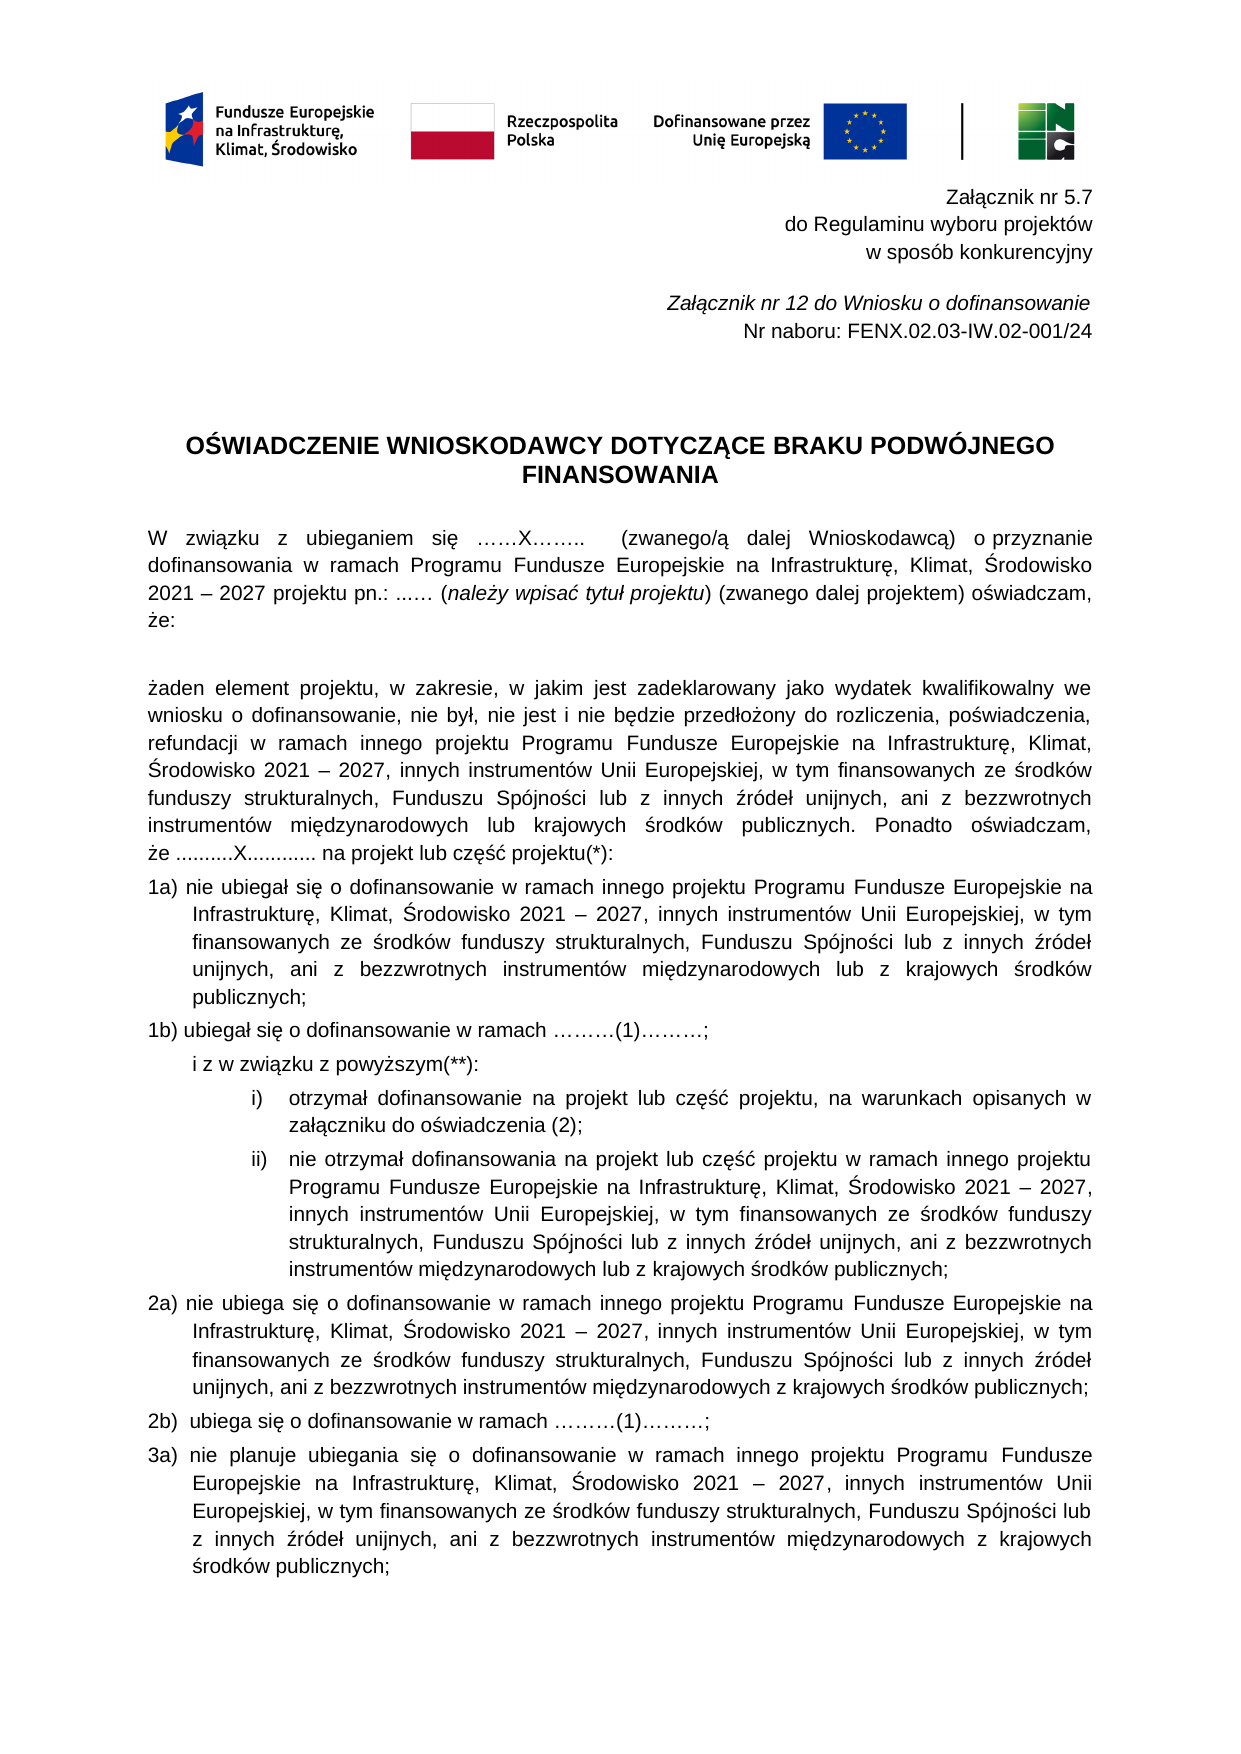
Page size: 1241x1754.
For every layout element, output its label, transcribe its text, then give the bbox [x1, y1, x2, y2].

list w sposób konkurencyjny [223, 240, 1093, 264]
list Załącznik nr 12 do Wniosku o dofinansowanie [223, 291, 1093, 315]
text 2b) ubiega się o dofinansowanie w ramach ………(1)………; [148, 1409, 1093, 1433]
picture [147, 73, 1093, 185]
list nie otrzymał dofinansowania na projekt lub część projektu w ramach innego projektu Programu Fundusze Europejskie na Infrastrukturę, Klimat, Środowisko 2021 – 2027, innych instrumentów Unii Europejskiej, w tym finansowanych ze środków funduszy strukturalnych, Funduszu Spójności lub z innych źródeł unijnych, ani z bezzwrotnych instrumentów międzynarodowych lub z krajowych środków publicznych; [251, 1147, 1093, 1281]
text 3a) nie planuje ubiegania się o dofinansowanie w ramach innego projektu Programu Fundusze Europejskie na Infrastrukturę, Klimat, Środowisko 2021 – 2027, innych instrumentów Unii Europejskiej, w tym finansowanych ze środków funduszy strukturalnych, Funduszu Spójności lub z innych źródeł unijnych, ani z bezzwrotnych instrumentów międzynarodowych z krajowych środków publicznych; [148, 1442, 1093, 1578]
text 2a) nie ubiega się o dofinansowanie w ramach innego projektu Programu Fundusze Europejskie na Infrastrukturę, Klimat, Środowisko 2021 – 2027, innych instrumentów Unii Europejskiej, w tym finansowanych ze środków funduszy strukturalnych, Funduszu Spójności lub z innych źródeł unijnych, ani z bezzwrotnych instrumentów międzynarodowych z krajowych środków publicznych; [148, 1291, 1093, 1399]
list do Regulaminu wyboru projektów [223, 212, 1093, 236]
text W związku z ubieganiem się ……X…….. (zwanego/ą dalej Wnioskodawcą) o przyznanie dofinansowania w ramach Programu Fundusze Europejskie na Infrastrukturę, Klimat, Środowisko 2021 – 2027 projektu pn.: ...… (należy wpisać tytuł projektu) (zwanego dalej projektem) oświadczam, że: [148, 526, 1093, 632]
text 1a) nie ubiegał się o dofinansowanie w ramach innego projektu Programu Fundusze Europejskie na Infrastrukturę, Klimat, Środowisko 2021 – 2027, innych instrumentów Unii Europejskiej, w tym finansowanych ze środków funduszy strukturalnych, Funduszu Spójności lub z innych źródeł unijnych, ani z bezzwrotnych instrumentów międzynarodowych lub z krajowych środków publicznych; [148, 874, 1093, 1008]
list otrzymał dofinansowanie na projekt lub część projektu, na warunkach opisanych w załączniku do oświadczenia (2); [251, 1086, 1093, 1137]
text OŚWIADCZENIE WNIOSKODAWCY DOTYCZĄCE BRAKU PODWÓJNEGO FINANSOWANIA [148, 431, 1093, 488]
text i z w związku z powyższym(**): [148, 1052, 1093, 1076]
text 1b) ubiegał się o dofinansowanie w ramach ………(1)………; [148, 1018, 1093, 1042]
text Nr naboru: FENX.02.03-IW.02-001/24 [148, 319, 1093, 343]
text żaden element projektu, w zakresie, w jakim jest zadeklarowany jako wydatek kwalifikowalny we wniosku o dofinansowanie, nie był, nie jest i nie będzie przedłożony do rozliczenia, poświadczenia, refundacji w ramach innego projektu Programu Fundusze Europejskie na Infrastrukturę, Klimat, Środowisko 2021 – 2027, innych instrumentów Unii Europejskiej, w tym finansowanych ze środków funduszy strukturalnych, Funduszu Spójności lub z innych źródeł unijnych, ani z bezzwrotnych instrumentów międzynarodowych lub krajowych środków publicznych. Ponadto oświadczam, że ..........X............ na projekt lub część projektu(*): [148, 676, 1093, 865]
list Załącznik nr 5.7 [223, 185, 1093, 209]
